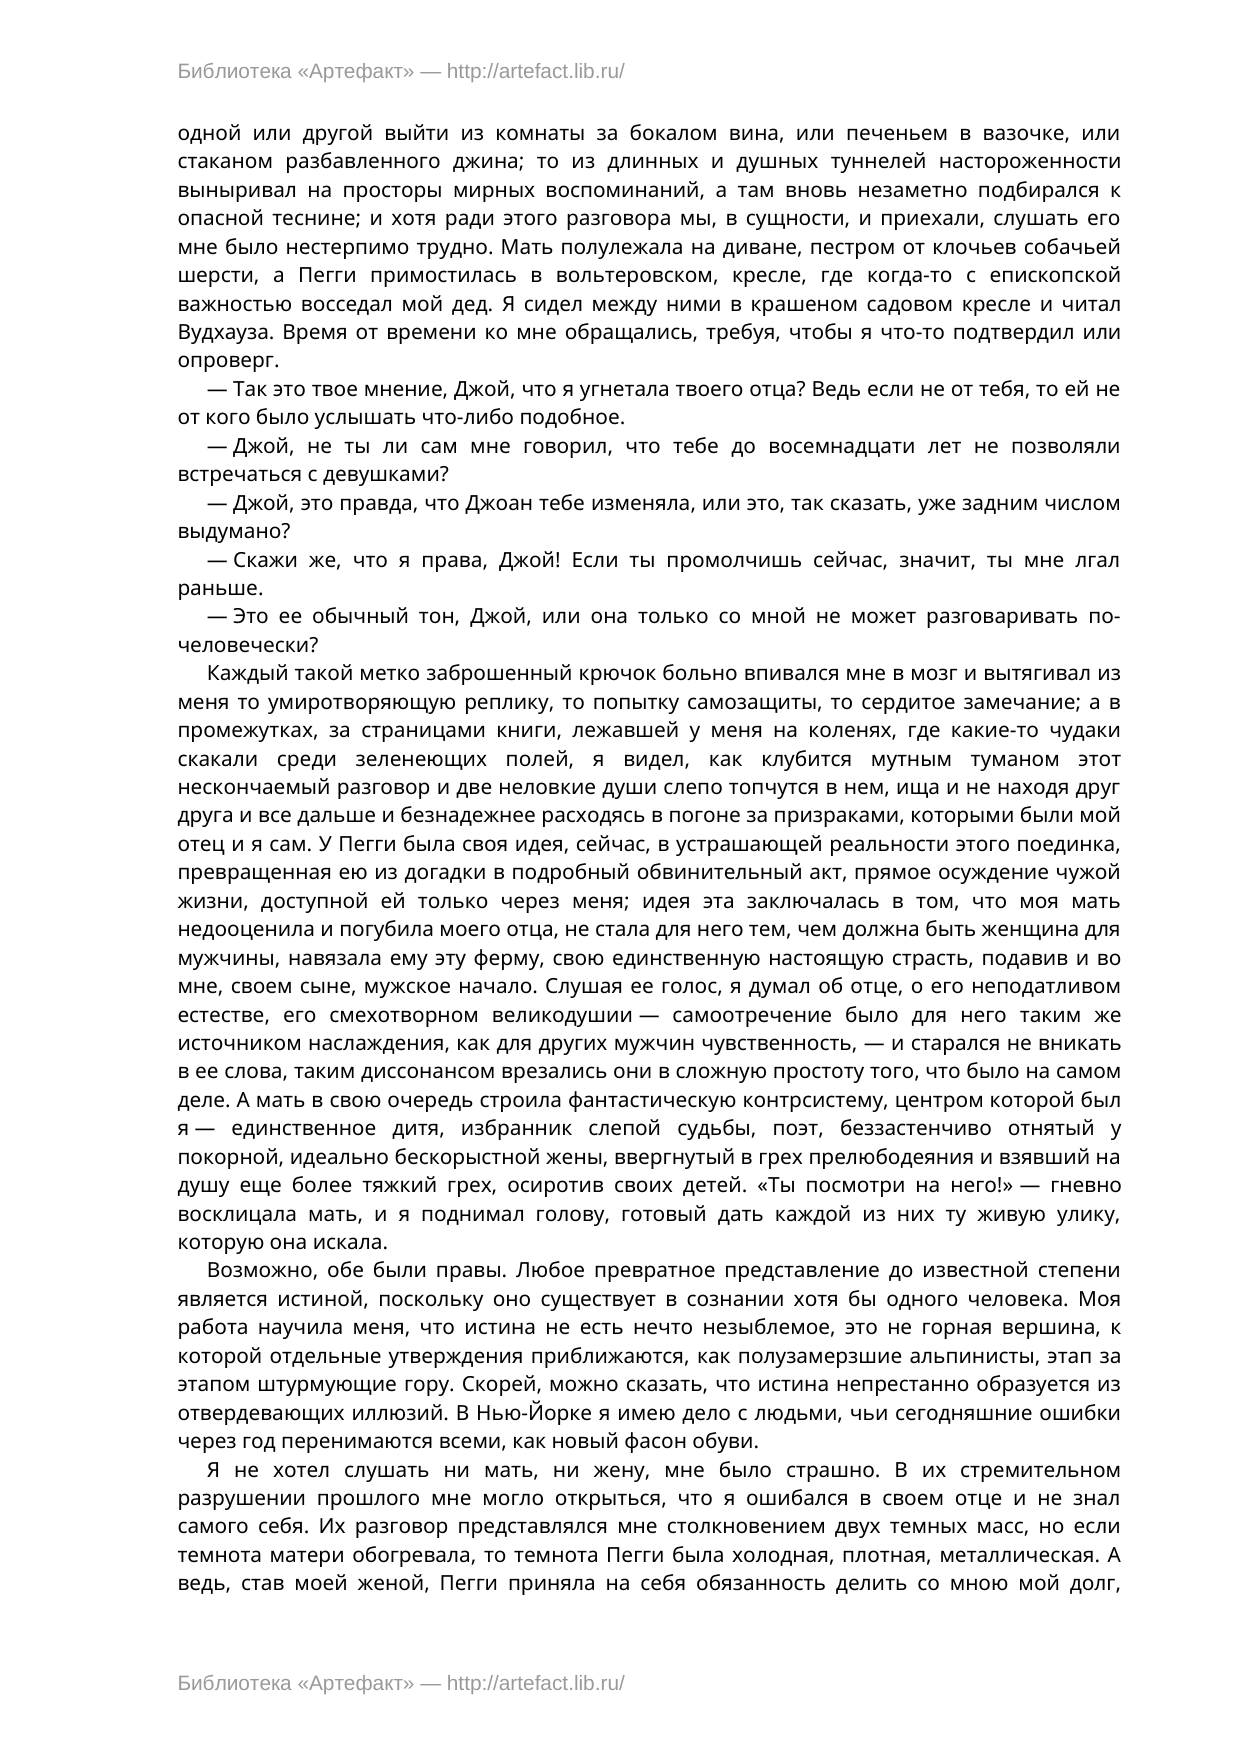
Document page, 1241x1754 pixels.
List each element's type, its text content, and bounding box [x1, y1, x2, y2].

text Каждый такой метко заброшенный крючок больно впивался мне в мозг и вытягивал из меня то умиротворяющую реплику, то попытку самозащиты, то сердитое замечание; а в промежутках, за страницами книги, лежавшей у меня на коленях, где какие-то чудаки скакали среди зеленеющих полей, я видел, как клубится мутным туманом этот нескончаемый разговор и две неловкие души слепо топчутся в нем, ища и не находя друг друга и все дальше и безнадежнее расходясь в погоне за призраками, которыми были мой отец и я сам. У Пегги была своя идея, сейчас, в устрашающей реальности этого поединка, превращенная ею из догадки в подробный обвинительный акт, прямое осуждение чужой жизни, доступной ей только через меня; идея эта заключалась в том, что моя мать недооценила и погубила моего отца, не стала для него тем, чем должна быть женщина для мужчины, навязала ему эту ферму, свою единственную настоящую страсть, подавив и во мне, своем сыне, мужское начало. Слушая ее голос, я думал об отце, о его неподатливом естестве, его смехотворном великодушии — самоотречение было для него таким же источником наслаждения, как для других мужчин чувственность, — и старался не вникать в ее слова, таким диссонансом врезались они в сложную простоту того, что было на самом деле. А мать в свою очередь строила фантастическую контрсистему, центром которой был я — единственное дитя, избранник слепой судьбы, поэт, беззастенчиво отнятый у покорной, идеально бескорыстной жены, ввергнутый в грех прелюбодеяния и взявший на душу еще более тяжкий грех, осиротив своих детей. «Ты посмотри на него!» — гневно восклицала мать, и я поднимал голову, готовый дать каждой из них ту живую улику, которую она искала. [177, 658, 1122, 1256]
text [177, 118, 1122, 374]
text Возможно, обе были правы. Любое превратное представление до известной степени является истиной, поскольку оно существует в сознании хотя бы одного человека. Моя работа научила меня, что истина не есть нечто незыблемое, это не горная вершина, к которой отдельные утверждения приближаются, как полузамерзшие альпинисты, этап за этапом штурмующие гору. Скорей, можно сказать, что истина непрестанно образуется из отвердевающих иллюзий. В Нью-Йорке я имею дело с людьми, чьи сегодняшние ошибки через год перенимаются всеми, как новый фасон обуви. [177, 1256, 1122, 1455]
text — Джой, не ты ли сам мне говорил, что тебе до восемнадцати лет не позволяли встречаться с девушками? [177, 431, 1122, 488]
text — Джой, это правда, что Джоан тебе изменяла, или это, так сказать, уже задним числом выдумано? [177, 488, 1122, 545]
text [177, 1455, 1122, 1597]
text — Так это твое мнение, Джой, что я угнетала твоего отца? Ведь если не от тебя, то ей не от кого было услышать что-либо подобное. [177, 374, 1122, 431]
text — Скажи же, что я права, Джой! Если ты промолчишь сейчас, значит, ты мне лгал раньше. [177, 545, 1122, 602]
text — Это ее обычный тон, Джой, или она только со мной не может разговаривать по-человечески? [177, 602, 1122, 658]
